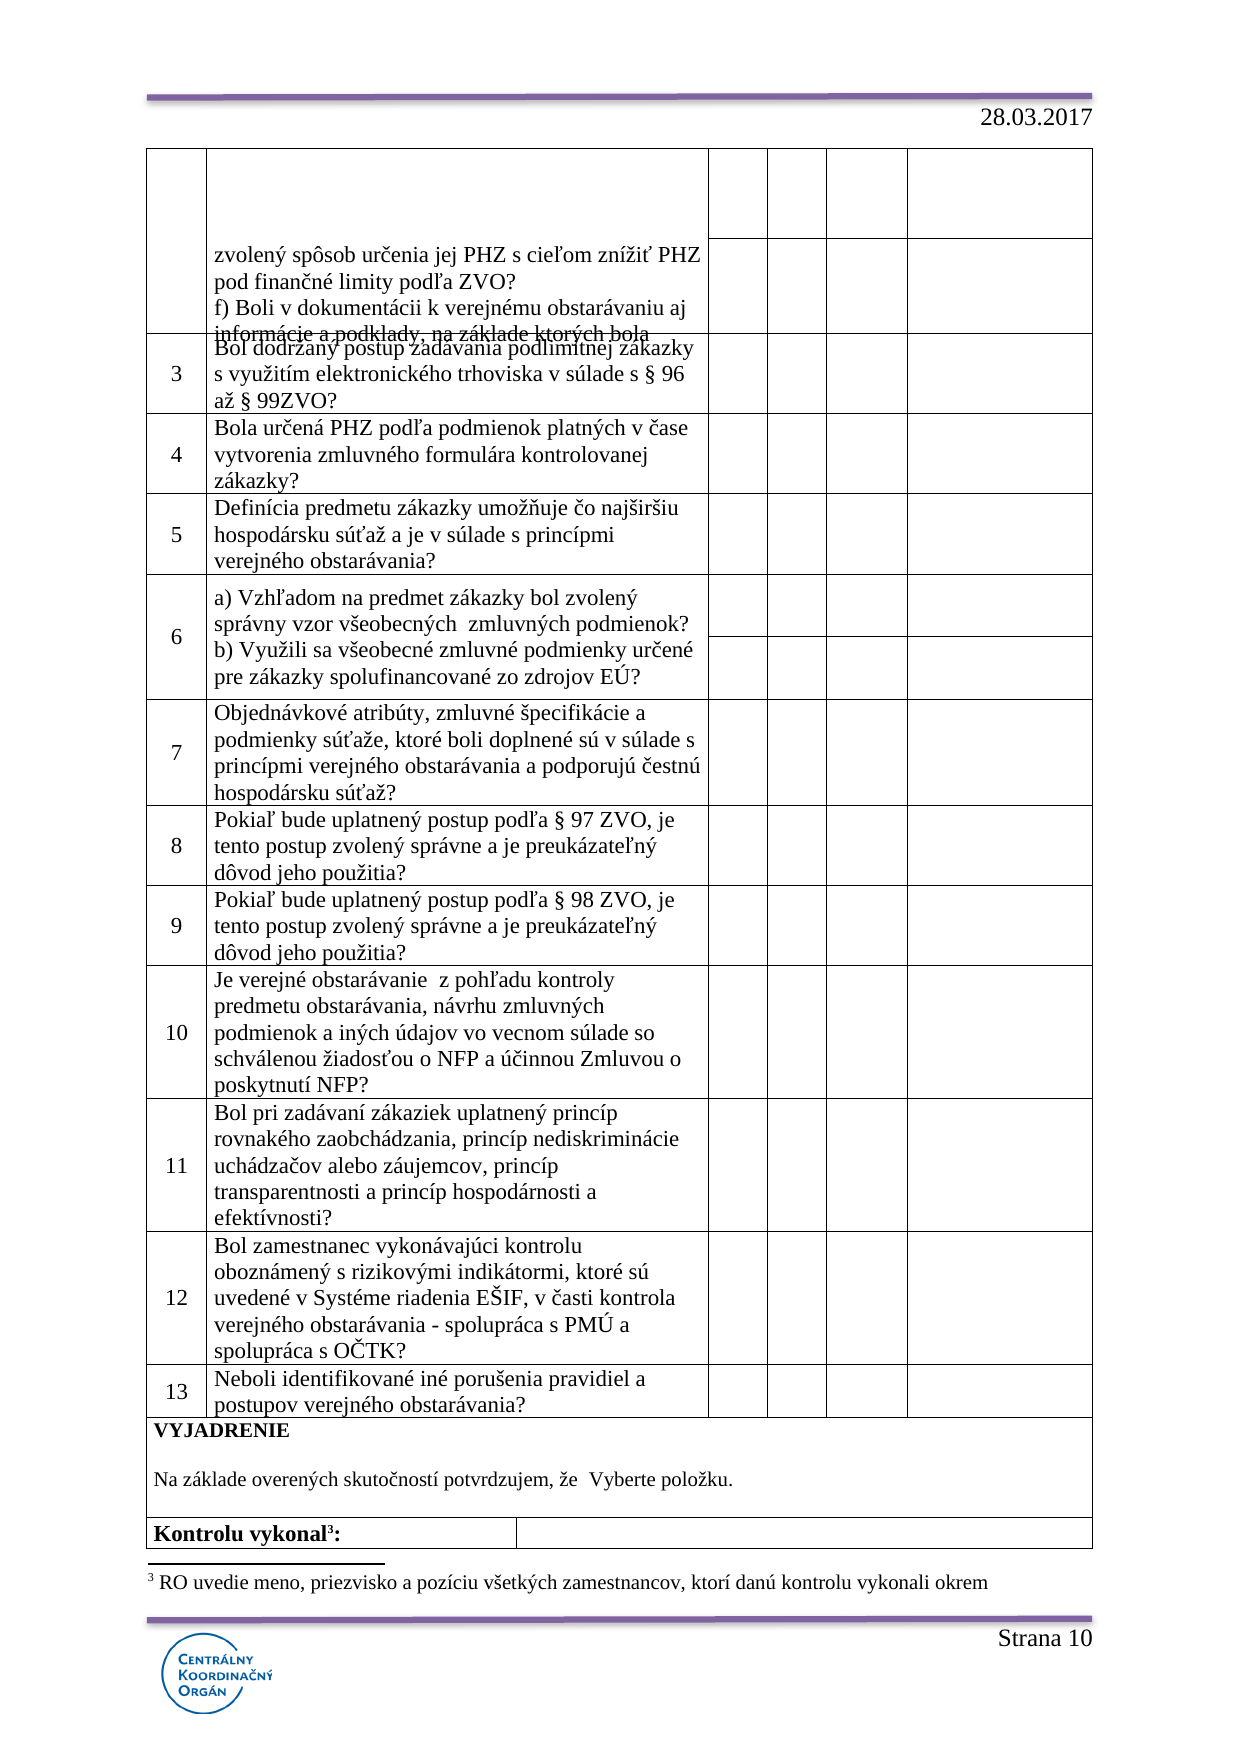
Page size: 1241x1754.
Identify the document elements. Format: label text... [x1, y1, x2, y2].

table_cell [709, 886, 767, 965]
table_cell [709, 700, 767, 805]
table_cell Bola určená PHZ podľa podmienok platných v čase vytvorenia zmluvného formulára kontrolovanej zákazky? [207, 414, 708, 493]
table_cell [827, 239, 907, 333]
table_cell [768, 149, 826, 238]
table_cell [908, 886, 1092, 965]
table_cell [827, 966, 907, 1098]
table_cell [768, 334, 826, 413]
table_cell [768, 239, 826, 333]
table_cell [768, 1365, 826, 1417]
table_cell Bol zamestnanec vykonávajúci kontrolu oboznámený s rizikovými indikátormi, ktoré sú uvedené v Systéme riadenia EŠIF, v časti kontrola verejného obstarávania - spolupráca s PMÚ a spolupráca s OČTK? [207, 1232, 708, 1363]
table_cell [709, 239, 767, 333]
table_cell [827, 637, 907, 698]
table_cell Bol pri zadávaní zákaziek uplatnený princíp rovnakého zaobchádzania, princíp nediskriminácie uchádzačov alebo záujemcov, princíp transparentnosti a princíp hospodárnosti a efektívnosti? [207, 1099, 708, 1231]
table_cell [768, 806, 826, 885]
table_cell [908, 1365, 1092, 1417]
table_cell [768, 637, 826, 698]
table_cell [768, 1099, 826, 1231]
table_cell [908, 494, 1092, 573]
table_cell [709, 637, 767, 698]
table_cell [709, 1232, 767, 1363]
table_cell 3 [147, 334, 206, 413]
table_cell [908, 806, 1092, 885]
table_cell [827, 575, 907, 636]
table_cell a) Vzhľadom na predmet zákazky bol zvolený správny vzor všeobecných zmluvných podmienok? b) Využili sa všeobecné zmluvné podmienky určené pre zákazky spolufinancované zo zdrojov EÚ? [207, 575, 708, 698]
table_cell [709, 575, 767, 636]
table_cell [768, 966, 826, 1098]
table_cell [827, 1232, 907, 1363]
table_cell Pokiaľ bude uplatnený postup podľa § 98 ZVO, je tento postup zvolený správne a je preukázateľný dôvod jeho použitia? [207, 886, 708, 965]
table_cell 5 [147, 494, 206, 573]
table_cell [908, 1099, 1092, 1231]
table_cell [827, 700, 907, 805]
table_cell [709, 414, 767, 493]
table_cell [908, 637, 1092, 698]
table_cell [908, 1232, 1092, 1363]
table_cell [768, 1232, 826, 1363]
table_cell VYJADRENIE Na základe overených skutočností potvrdzujem, že [147, 1418, 1092, 1517]
table_cell [709, 1099, 767, 1231]
table_cell Definícia predmetu zákazky umožňuje čo najširšiu hospodársku súťaž a je v súlade s princípmi verejného obstarávania? [207, 494, 708, 573]
table_cell [768, 700, 826, 805]
table_cell Je verejné obstarávanie z pohľadu kontroly predmetu obstarávania, návrhu zmluvných podmienok a iných údajov vo vecnom súlade so schválenou žiadosťou o NFP a účinnou Zmluvou o poskytnutí NFP? [207, 966, 708, 1098]
table_cell [827, 414, 907, 493]
table_cell 13 [147, 1365, 206, 1417]
table_cell [768, 494, 826, 573]
table_cell [709, 149, 767, 238]
table_cell [709, 1365, 767, 1417]
table_cell [827, 494, 907, 573]
table_cell [709, 494, 767, 573]
table_cell 12 [147, 1232, 206, 1363]
table_cell [709, 966, 767, 1098]
table_cell [827, 149, 907, 238]
table_cell [827, 886, 907, 965]
table_cell Objednávkové atribúty, zmluvné špecifikácie a podmienky súťaže, ktoré boli doplnené sú v súlade s princípmi verejného obstarávania a podporujú čestnú hospodársku súťaž? [207, 700, 708, 805]
table_cell 4 [147, 414, 206, 493]
table_cell [827, 1365, 907, 1417]
table_cell [709, 806, 767, 885]
table_cell [908, 414, 1092, 493]
table_cell 11 [147, 1099, 206, 1231]
table_cell [517, 1518, 1092, 1548]
table_cell [827, 1099, 907, 1231]
table_cell [768, 886, 826, 965]
picture [159, 1631, 272, 1713]
table_cell Bol dodržaný postup zadávania podlimitnej zákazky s využitím elektronického trhoviska v súlade s § 96 až § 99ZVO? [207, 334, 708, 413]
table_cell [908, 966, 1092, 1098]
table_cell Neboli identifikované iné porušenia pravidiel a postupov verejného obstarávania? [207, 1365, 708, 1417]
table_cell 6 [147, 575, 206, 698]
table_cell Kontrolu vykonal: [147, 1518, 516, 1548]
table_cell 7 [147, 700, 206, 805]
table_cell Pokiaľ bude uplatnený postup podľa § 97 ZVO, je tento postup zvolený správne a je preukázateľný dôvod jeho použitia? [207, 806, 708, 885]
table_cell 9 [147, 886, 206, 965]
table_cell [908, 149, 1092, 238]
table_cell [709, 334, 767, 413]
table_cell [908, 334, 1092, 413]
table_cell [908, 239, 1092, 333]
table_cell 8 [147, 806, 206, 885]
table_cell [827, 806, 907, 885]
table_cell [908, 575, 1092, 636]
table_cell 10 [147, 966, 206, 1098]
table_cell [768, 414, 826, 493]
table_cell [908, 700, 1092, 805]
table_cell [768, 575, 826, 636]
table_cell [827, 334, 907, 413]
